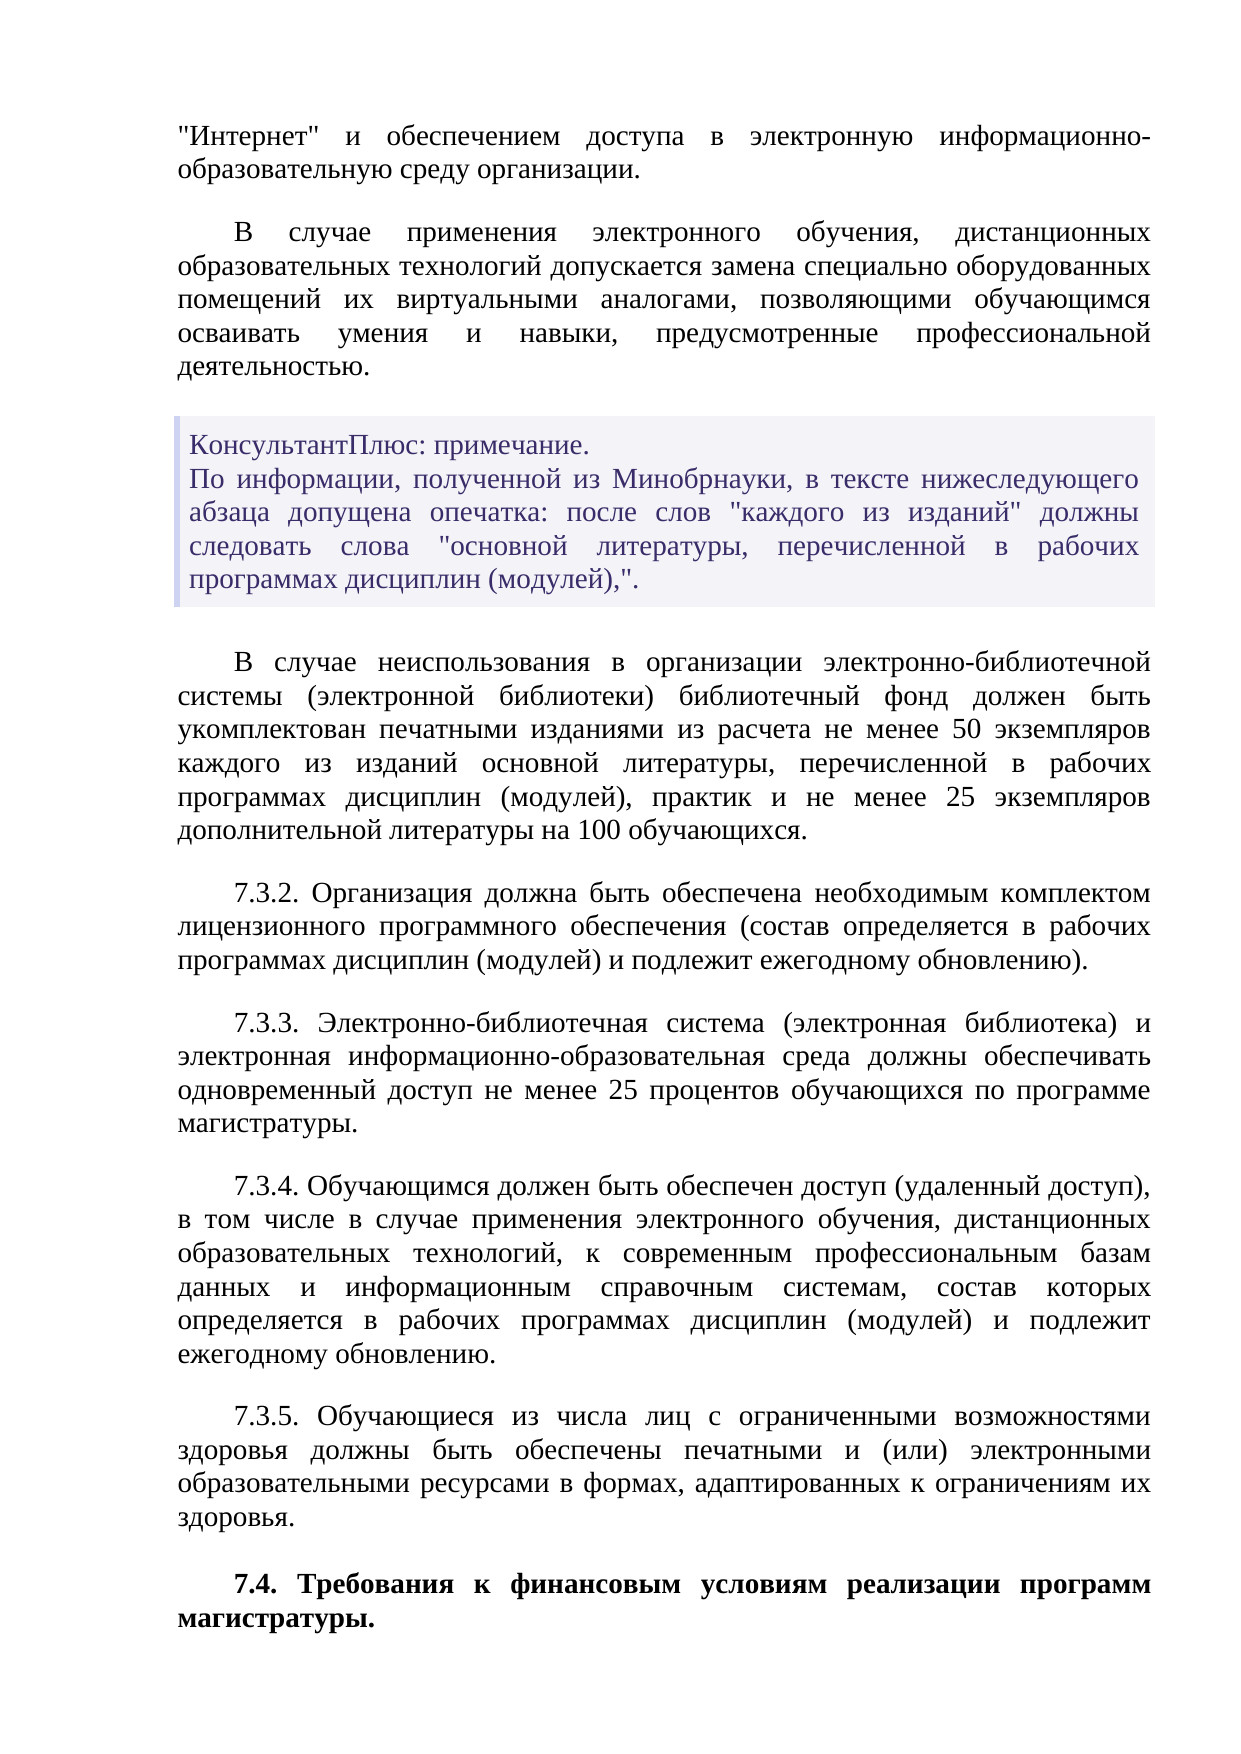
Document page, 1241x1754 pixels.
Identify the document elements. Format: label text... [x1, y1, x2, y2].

text 7.3.3. Электронно-библиотечная система (электронная библиотека) и электронная информационно-образовательная среда должны обеспечивать одновременный доступ не менее 25 процентов обучающихся по программе магистратуры. [177, 1005, 1152, 1139]
text В случае неиспользования в организации электронно-библиотечной системы (электронной библиотеки) библиотечный фонд должен быть укомплектован печатными изданиями из расчета не менее 50 экземпляров каждого из изданий основной литературы, перечисленной в рабочих программах дисциплин (модулей), практик и не менее 25 экземпляров дополнительной литературы на 100 обучающихся. [177, 644, 1152, 846]
text 7.3.4. Обучающимся должен быть обеспечен доступ (удаленный доступ), в том числе в случае применения электронного обучения, дистанционных образовательных технологий, к современным профессиональным базам данных и информационным справочным системам, состав которых определяется в рабочих программах дисциплин (модулей) и подлежит ежегодному обновлению. [177, 1168, 1152, 1369]
text 7.3.5. Обучающиеся из числа лиц с ограниченными возможностями здоровья должны быть обеспечены печатными и (или) электронными образовательными ресурсами в формах, адаптированных к ограничениям их здоровья. [177, 1398, 1152, 1533]
text 7.3.2. Организация должна быть обеспечена необходимым комплектом лицензионного программного обеспечения (состав определяется в рабочих программах дисциплин (модулей) и подлежит ежегодному обновлению). [177, 875, 1152, 976]
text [177, 118, 1152, 185]
title 7.4. Требования к финансовым условиям реализации программ магистратуры. [177, 1566, 1152, 1633]
text В случае применения электронного обучения, дистанционных образовательных технологий допускается замена специально оборудованных помещений их виртуальными аналогами, позволяющими обучающимся осваивать умения и навыки, предусмотренные профессиональной деятельностью. [177, 214, 1152, 382]
table_header КонсультантПлюс: примечание. По информации, полученной из Минобрнауки, в тексте нижеследующего абзаца допущена опечатка: после слов "каждого из изданий" должны следовать слова "основной литературы, перечисленной в рабочих программах дисциплин (модулей),". [180, 416, 1149, 607]
